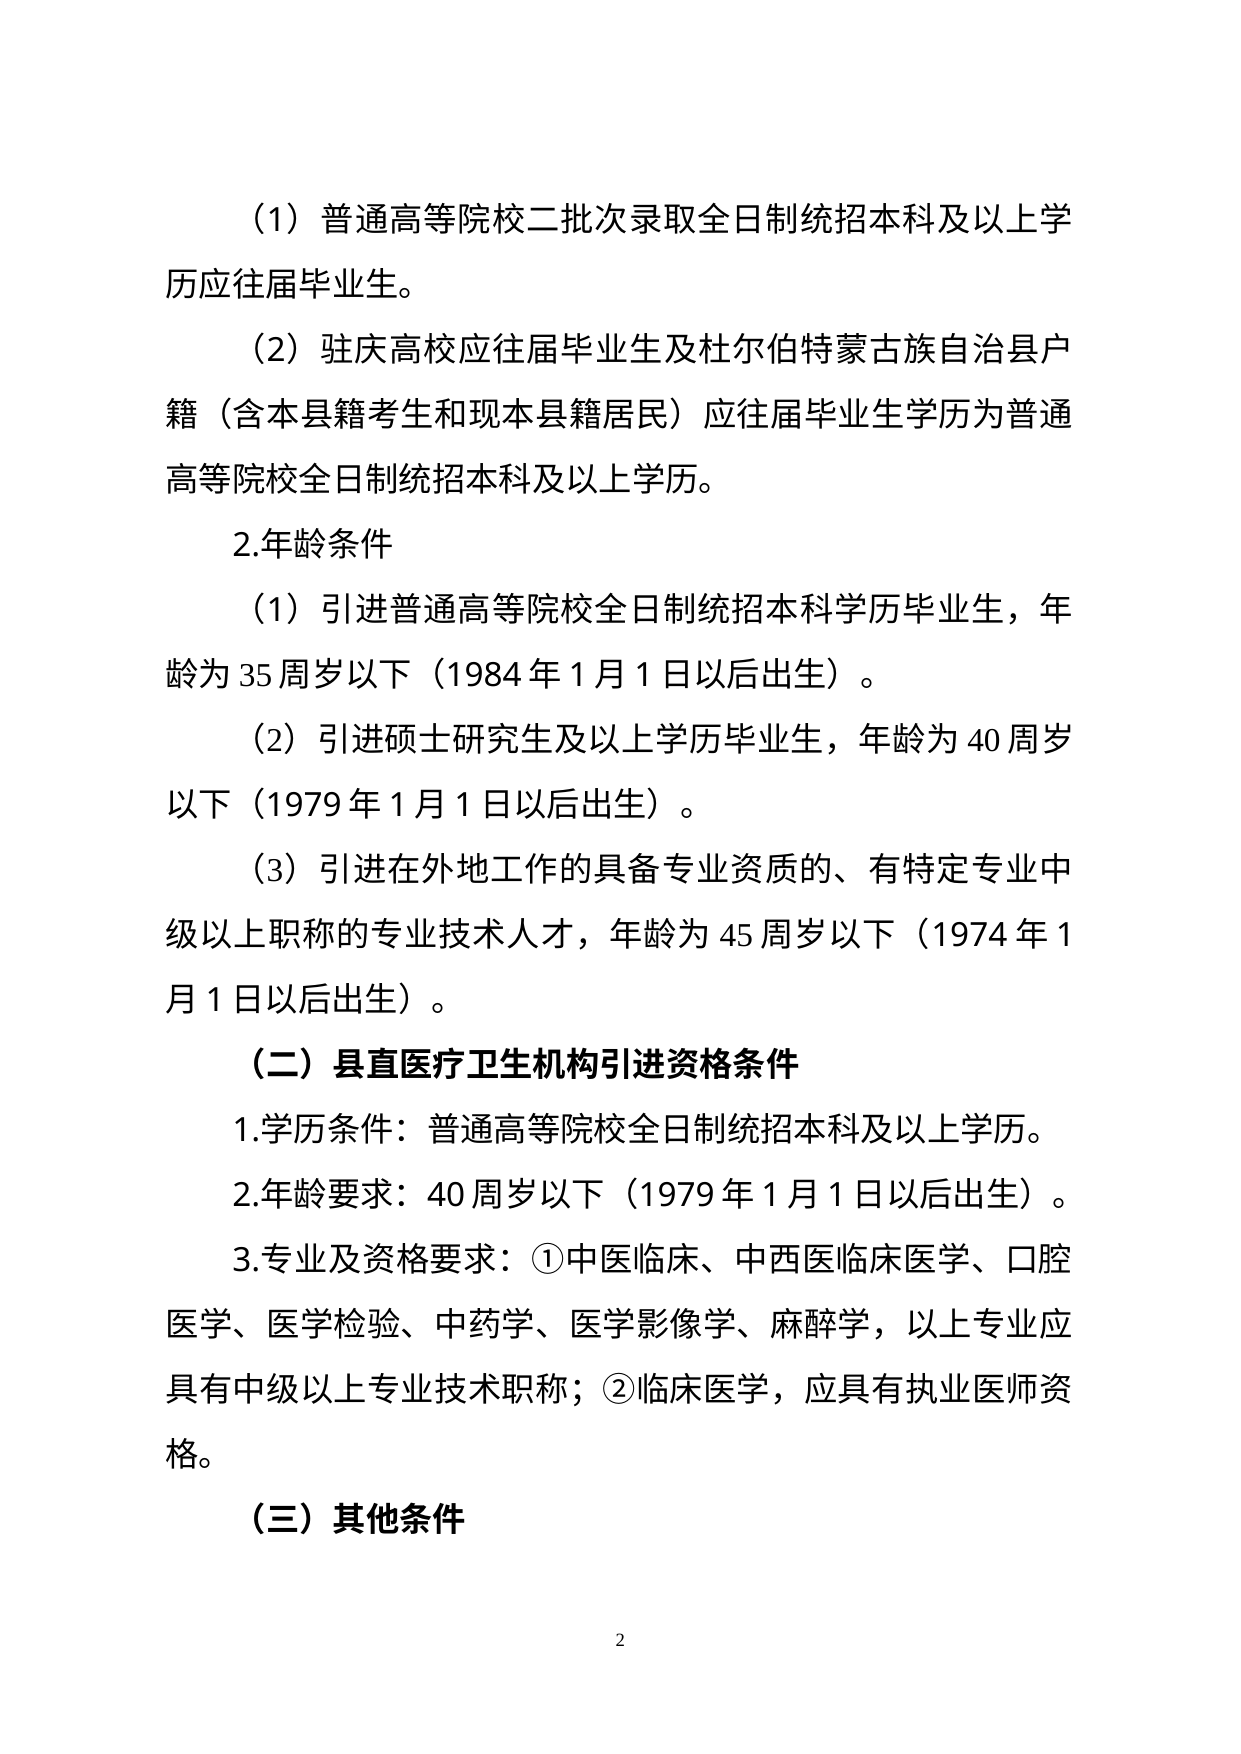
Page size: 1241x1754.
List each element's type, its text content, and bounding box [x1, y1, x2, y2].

text （1）引进普通高等院校全日制统招本科学历毕业生，年龄为35周岁以下（1984年1月1日以后出生）。 [165, 574, 1075, 704]
text 1.学历条件：普通高等院校全日制统招本科及以上学历。 [165, 1094, 1075, 1159]
text （2）驻庆高校应往届毕业生及杜尔伯特蒙古族自治县户籍（含本县籍考生和现本县籍居民）应往届毕业生学历为普通高等院校全日制统招本科及以上学历。 [165, 314, 1075, 509]
text 2.年龄要求：40周岁以下（1979年1月1日以后出生）。 [165, 1159, 1075, 1224]
text （2）引进硕士研究生及以上学历毕业生，年龄为40周岁以下（1979年1月1日以后出生）。 [165, 704, 1075, 834]
text 2.年龄条件 [165, 509, 1075, 574]
text （1）普通高等院校二批次录取全日制统招本科及以上学历应往届毕业生。 [165, 184, 1075, 314]
text （3）引进在外地工作的具备专业资质的、有特定专业中级以上职称的专业技术人才，年龄为45周岁以下（1974年1月1日以后出生）。 [165, 834, 1075, 1029]
text （三）其他条件 [165, 1484, 1075, 1549]
text 3.专业及资格要求：①中医临床、中西医临床医学、口腔医学、医学检验、中药学、医学影像学、麻醉学，以上专业应具有中级以上专业技术职称；②临床医学，应具有执业医师资格。 [165, 1224, 1075, 1484]
text （二）县直医疗卫生机构引进资格条件 [165, 1029, 1075, 1094]
